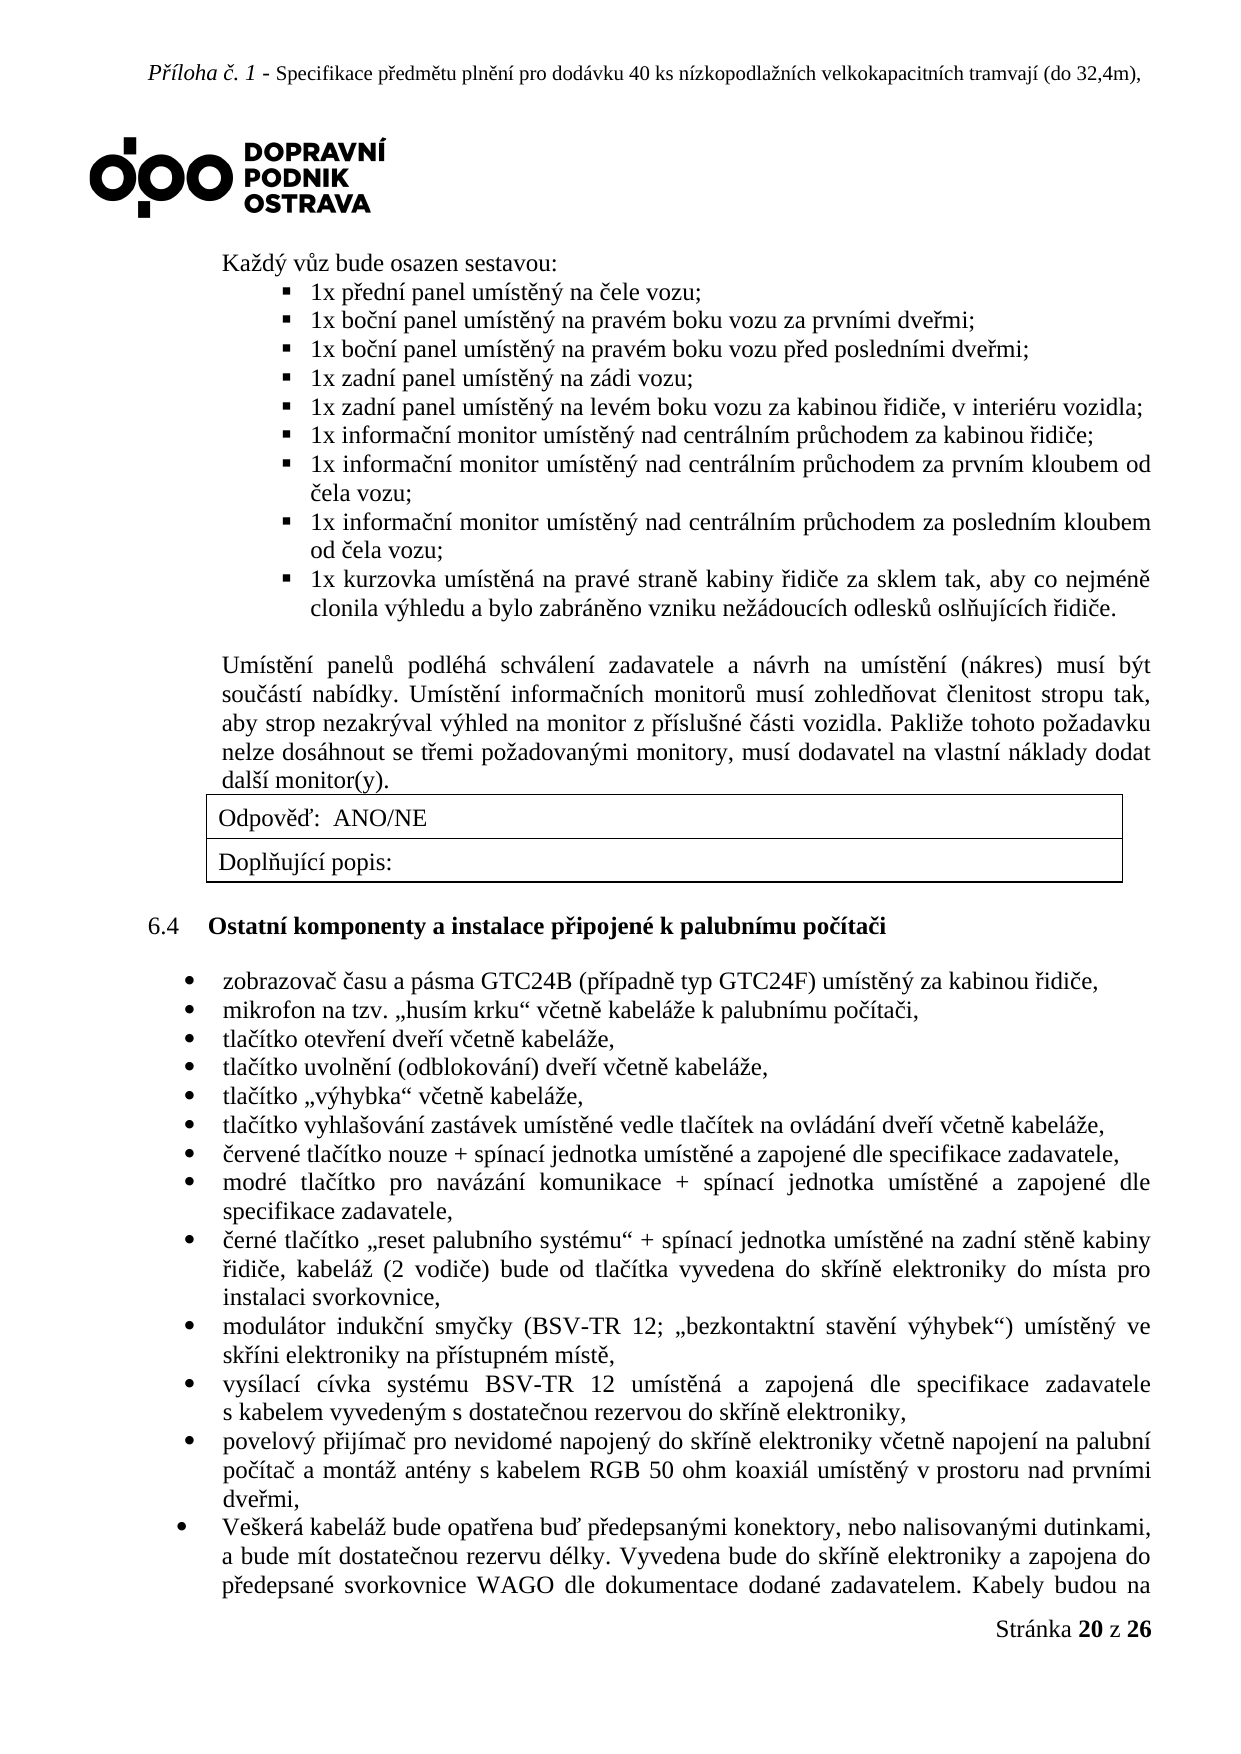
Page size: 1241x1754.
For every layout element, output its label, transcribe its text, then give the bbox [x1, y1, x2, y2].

list 1x informační monitor umístěný nad centrálním průchodem za kabinou řidiče; [281, 421, 1152, 449]
picture [89, 137, 387, 218]
list povelový přijímač pro nevidomé napojený do skříně elektroniky včetně napojení na palubní počítač a montáž antény s kabelem RGB 50 ohm koaxiál umístěný v prostoru nad prvními dveřmi, [185, 1426, 1152, 1512]
list mikrofon na tzv. „husím krku“ včetně kabeláže k palubnímu počítači, [185, 995, 1152, 1024]
table_header Odpověď: ANO/NE [207, 795, 1122, 838]
list 1x boční panel umístěný na pravém boku vozu před posledními dveřmi; [281, 334, 1152, 363]
list tlačítko otevření dveří včetně kabeláže, [185, 1024, 1152, 1052]
list 1x zadní panel umístěný na levém boku vozu za kabinou řidiče, v interiéru vozidla; [281, 392, 1152, 421]
list 1x přední panel umístěný na čele vozu; [281, 277, 1152, 306]
table_cell Doplňující popis: [207, 839, 1122, 881]
list 1x zadní panel umístěný na zádi vozu; [281, 363, 1152, 392]
list vysílací cívka systému BSV-TR 12 umístěná a zapojená dle specifikace zadavatele s kabelem vyvedeným s dostatečnou rezervou do skříně elektroniky, [185, 1369, 1152, 1426]
text Umístění panelů podléhá schválení zadavatele a návrh na umístění (nákres) musí být součástí nabídky. Umístění informačních monitorů musí zohledňovat členitost stropu tak, aby strop nezakrýval výhled na monitor z příslušné části vozidla. Pakliže tohoto požadavku nelze dosáhnout se třemi požadovanými monitory, musí dodavatel na vlastní náklady dodat další monitor(y). [222, 651, 1152, 794]
text Každý vůz bude osazen sestavou: [154, 248, 1152, 277]
list černé tlačítko „reset palubního systému“ + spínací jednotka umístěné na zadní stěně kabiny řidiče, kabeláž (2 vodiče) bude od tlačítka vyvedena do skříně elektroniky do místa pro instalaci svorkovnice, [185, 1225, 1152, 1311]
list modré tlačítko pro navázání komunikace + spínací jednotka umístěné a zapojené dle specifikace zadavatele, [185, 1167, 1152, 1225]
list zobrazovač času a pásma GTC24B (případně typ GTC24F) umístěný za kabinou řidiče, [185, 966, 1152, 995]
list tlačítko „výhybka“ včetně kabeláže, [185, 1081, 1152, 1110]
list 1x boční panel umístěný na pravém boku vozu za prvními dveřmi; [281, 306, 1152, 334]
list modulátor indukční smyčky (BSV-TR 12; „bezkontaktní stavění výhybek“) umístěný ve skříni elektroniky na přístupném místě, [185, 1311, 1152, 1369]
list tlačítko vyhlašování zastávek umístěné vedle tlačítek na ovládání dveří včetně kabeláže, [185, 1110, 1152, 1139]
list 1x kurzovka umístěná na pravé straně kabiny řidiče za sklem tak, aby co nejméně clonila výhledu a bylo zabráněno vzniku nežádoucích odlesků oslňujících řidiče. [281, 564, 1152, 622]
list červené tlačítko nouze + spínací jednotka umístěné a zapojené dle specifikace zadavatele, [185, 1139, 1152, 1167]
list tlačítko uvolnění (odblokování) dveří včetně kabeláže, [185, 1052, 1152, 1081]
list 1x informační monitor umístěný nad centrálním průchodem za posledním kloubem od čela vozu; [281, 507, 1152, 564]
list 1x informační monitor umístěný nad centrálním průchodem za prvním kloubem od čela vozu; [281, 449, 1152, 507]
list Ostatní komponenty a instalace připojené k palubnímu počítači [148, 911, 1152, 940]
